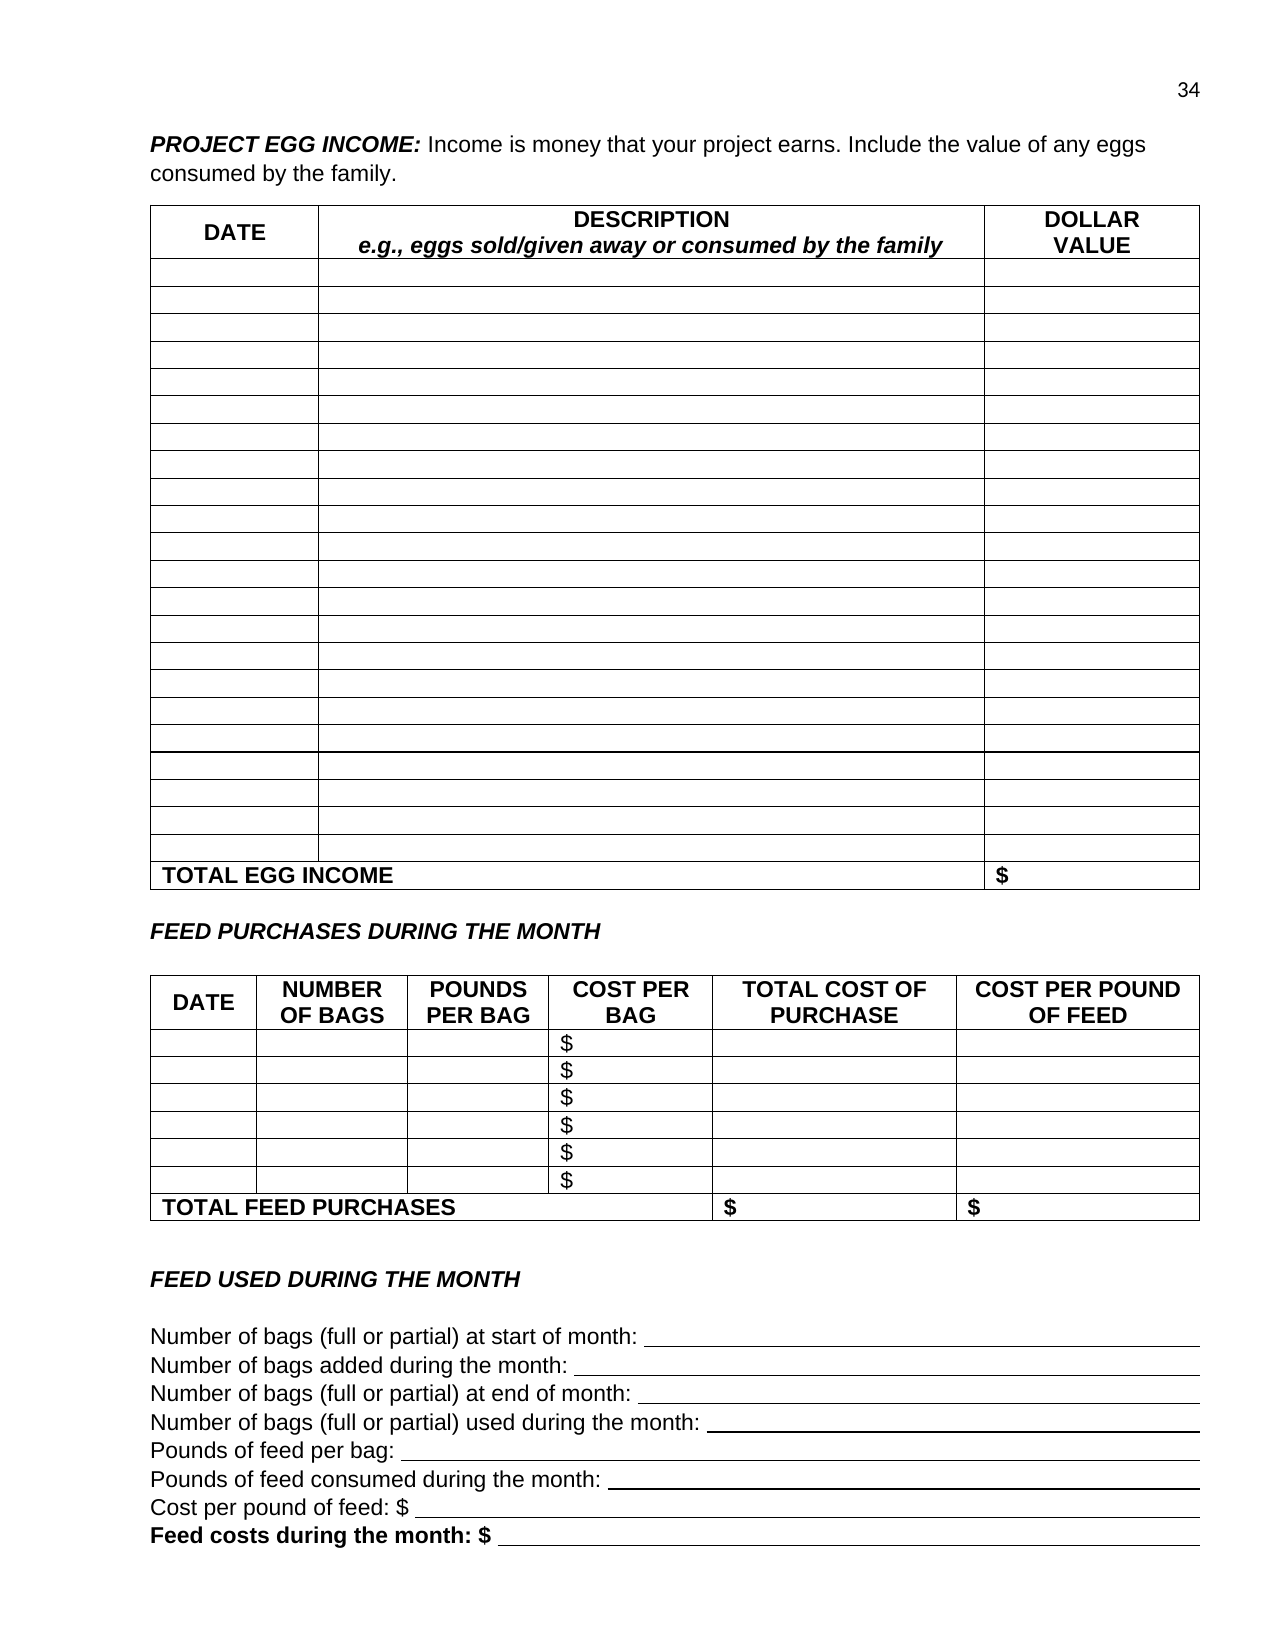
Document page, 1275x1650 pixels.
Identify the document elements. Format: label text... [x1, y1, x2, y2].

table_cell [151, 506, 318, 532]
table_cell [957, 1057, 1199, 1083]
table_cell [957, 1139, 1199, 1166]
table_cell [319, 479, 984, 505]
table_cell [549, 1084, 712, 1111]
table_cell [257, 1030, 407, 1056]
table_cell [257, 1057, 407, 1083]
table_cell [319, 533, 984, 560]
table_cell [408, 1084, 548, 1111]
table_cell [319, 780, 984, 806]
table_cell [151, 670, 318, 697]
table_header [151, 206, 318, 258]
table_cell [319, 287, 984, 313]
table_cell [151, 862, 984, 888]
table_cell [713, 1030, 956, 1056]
text Pounds of feed consumed during the month: [150, 1466, 1200, 1492]
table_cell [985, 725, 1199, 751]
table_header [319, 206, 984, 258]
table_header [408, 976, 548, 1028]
text FEED PURCHASES DURING THE MONTH [150, 918, 1200, 944]
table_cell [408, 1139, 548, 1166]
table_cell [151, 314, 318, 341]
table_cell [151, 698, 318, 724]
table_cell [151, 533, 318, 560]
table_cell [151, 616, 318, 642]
text Number of bags added during the month: [150, 1352, 1200, 1378]
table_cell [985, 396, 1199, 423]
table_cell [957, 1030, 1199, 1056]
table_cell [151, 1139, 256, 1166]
text Cost per pound of feed: $ [150, 1494, 1200, 1520]
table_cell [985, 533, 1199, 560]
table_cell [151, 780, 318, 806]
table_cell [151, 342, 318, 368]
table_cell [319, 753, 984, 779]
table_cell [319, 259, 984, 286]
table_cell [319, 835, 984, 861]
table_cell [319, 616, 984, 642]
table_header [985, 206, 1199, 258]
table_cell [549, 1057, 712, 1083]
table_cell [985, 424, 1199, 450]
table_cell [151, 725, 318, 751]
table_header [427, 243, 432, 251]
text Number of bags (full or partial) used during the month: [150, 1409, 1200, 1435]
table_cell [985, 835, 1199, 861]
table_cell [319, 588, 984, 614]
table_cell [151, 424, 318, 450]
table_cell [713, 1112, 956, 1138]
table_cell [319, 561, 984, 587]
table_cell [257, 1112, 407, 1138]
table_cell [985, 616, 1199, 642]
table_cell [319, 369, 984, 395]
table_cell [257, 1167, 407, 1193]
text Feed costs during the month: $ [150, 1522, 1200, 1549]
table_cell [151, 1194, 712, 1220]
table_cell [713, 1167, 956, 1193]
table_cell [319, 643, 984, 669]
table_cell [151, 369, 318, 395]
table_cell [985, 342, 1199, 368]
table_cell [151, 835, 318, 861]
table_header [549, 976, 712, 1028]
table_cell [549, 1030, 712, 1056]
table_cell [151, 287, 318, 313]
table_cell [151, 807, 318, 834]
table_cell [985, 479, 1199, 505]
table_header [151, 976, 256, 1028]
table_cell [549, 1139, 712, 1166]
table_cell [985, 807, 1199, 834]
text Number of bags (full or partial) at start of month: [150, 1323, 1200, 1350]
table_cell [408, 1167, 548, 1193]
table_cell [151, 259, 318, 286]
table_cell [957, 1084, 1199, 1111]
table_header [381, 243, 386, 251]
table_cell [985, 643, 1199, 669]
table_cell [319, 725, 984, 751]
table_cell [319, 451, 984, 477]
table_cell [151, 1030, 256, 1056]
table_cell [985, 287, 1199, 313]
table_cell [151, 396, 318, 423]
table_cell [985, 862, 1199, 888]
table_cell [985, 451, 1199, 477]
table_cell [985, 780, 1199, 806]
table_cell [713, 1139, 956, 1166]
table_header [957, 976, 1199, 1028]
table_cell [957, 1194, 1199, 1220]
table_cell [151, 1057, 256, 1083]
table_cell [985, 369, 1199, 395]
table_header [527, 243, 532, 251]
text Pounds of feed per bag: [150, 1437, 1200, 1463]
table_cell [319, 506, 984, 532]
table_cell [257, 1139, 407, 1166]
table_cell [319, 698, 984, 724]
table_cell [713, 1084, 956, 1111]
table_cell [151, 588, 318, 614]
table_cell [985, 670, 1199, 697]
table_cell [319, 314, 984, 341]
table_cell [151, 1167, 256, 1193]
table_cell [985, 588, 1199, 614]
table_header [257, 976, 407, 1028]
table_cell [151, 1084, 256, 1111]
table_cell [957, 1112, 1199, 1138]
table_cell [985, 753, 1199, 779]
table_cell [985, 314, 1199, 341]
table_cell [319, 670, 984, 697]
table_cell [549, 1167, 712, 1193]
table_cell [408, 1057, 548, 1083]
text Number of bags (full or partial) at end of month: [150, 1380, 1200, 1407]
text PROJECT EGG INCOME: Income is money that your project earns. Include the value of any eggs consumed by the family. [150, 131, 1200, 186]
text FEED USED DURING THE MONTH [150, 1266, 1200, 1293]
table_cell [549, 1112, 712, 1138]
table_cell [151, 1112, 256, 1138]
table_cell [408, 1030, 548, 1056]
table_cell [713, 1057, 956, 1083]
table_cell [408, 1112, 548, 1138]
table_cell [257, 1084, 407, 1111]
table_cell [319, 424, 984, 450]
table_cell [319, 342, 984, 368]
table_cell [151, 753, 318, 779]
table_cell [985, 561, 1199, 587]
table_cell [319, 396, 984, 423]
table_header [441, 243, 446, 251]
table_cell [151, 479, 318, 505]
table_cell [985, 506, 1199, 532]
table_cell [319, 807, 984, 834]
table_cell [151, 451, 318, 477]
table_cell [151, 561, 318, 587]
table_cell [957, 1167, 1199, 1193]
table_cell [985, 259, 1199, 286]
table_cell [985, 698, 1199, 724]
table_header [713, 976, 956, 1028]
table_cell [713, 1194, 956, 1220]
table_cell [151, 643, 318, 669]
